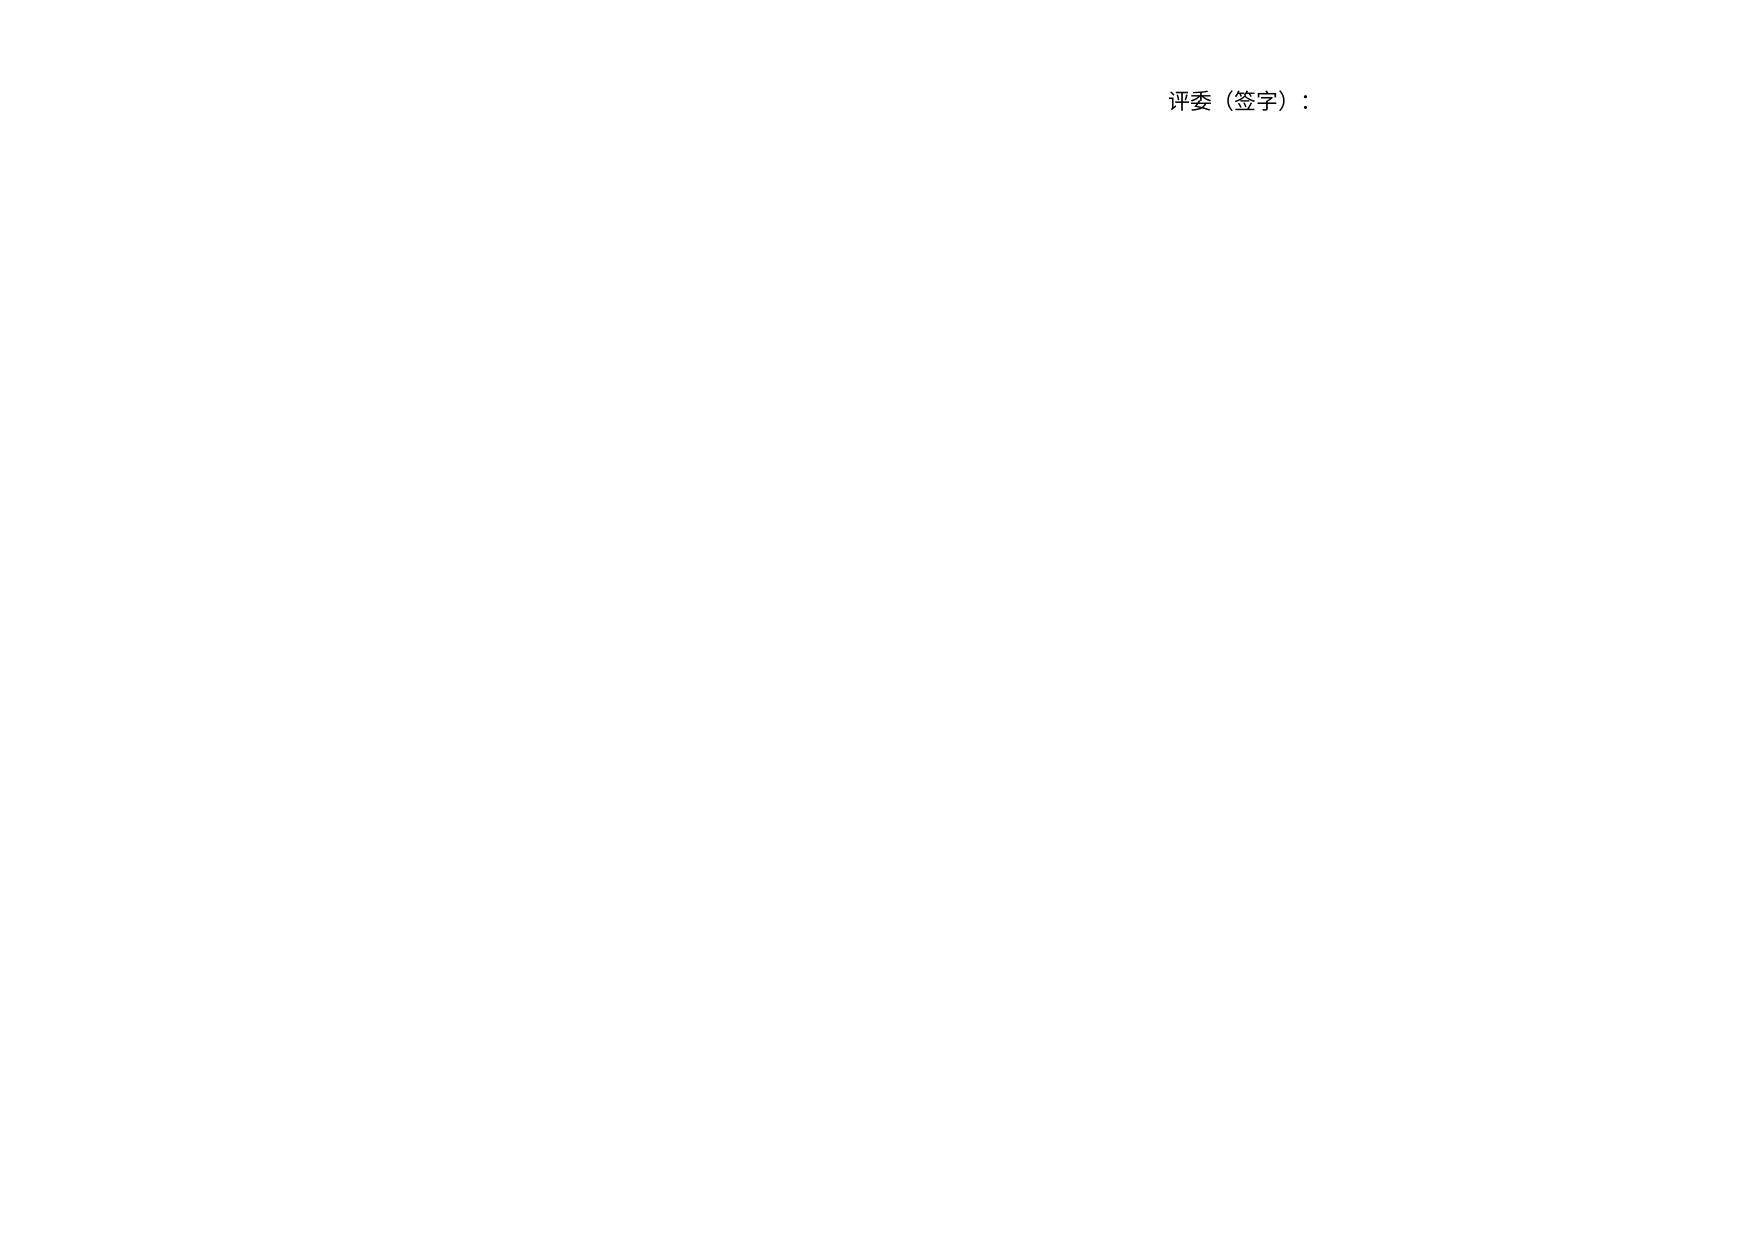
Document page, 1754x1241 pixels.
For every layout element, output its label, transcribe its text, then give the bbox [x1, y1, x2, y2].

text 评委（签字）： [75, 84, 1679, 116]
